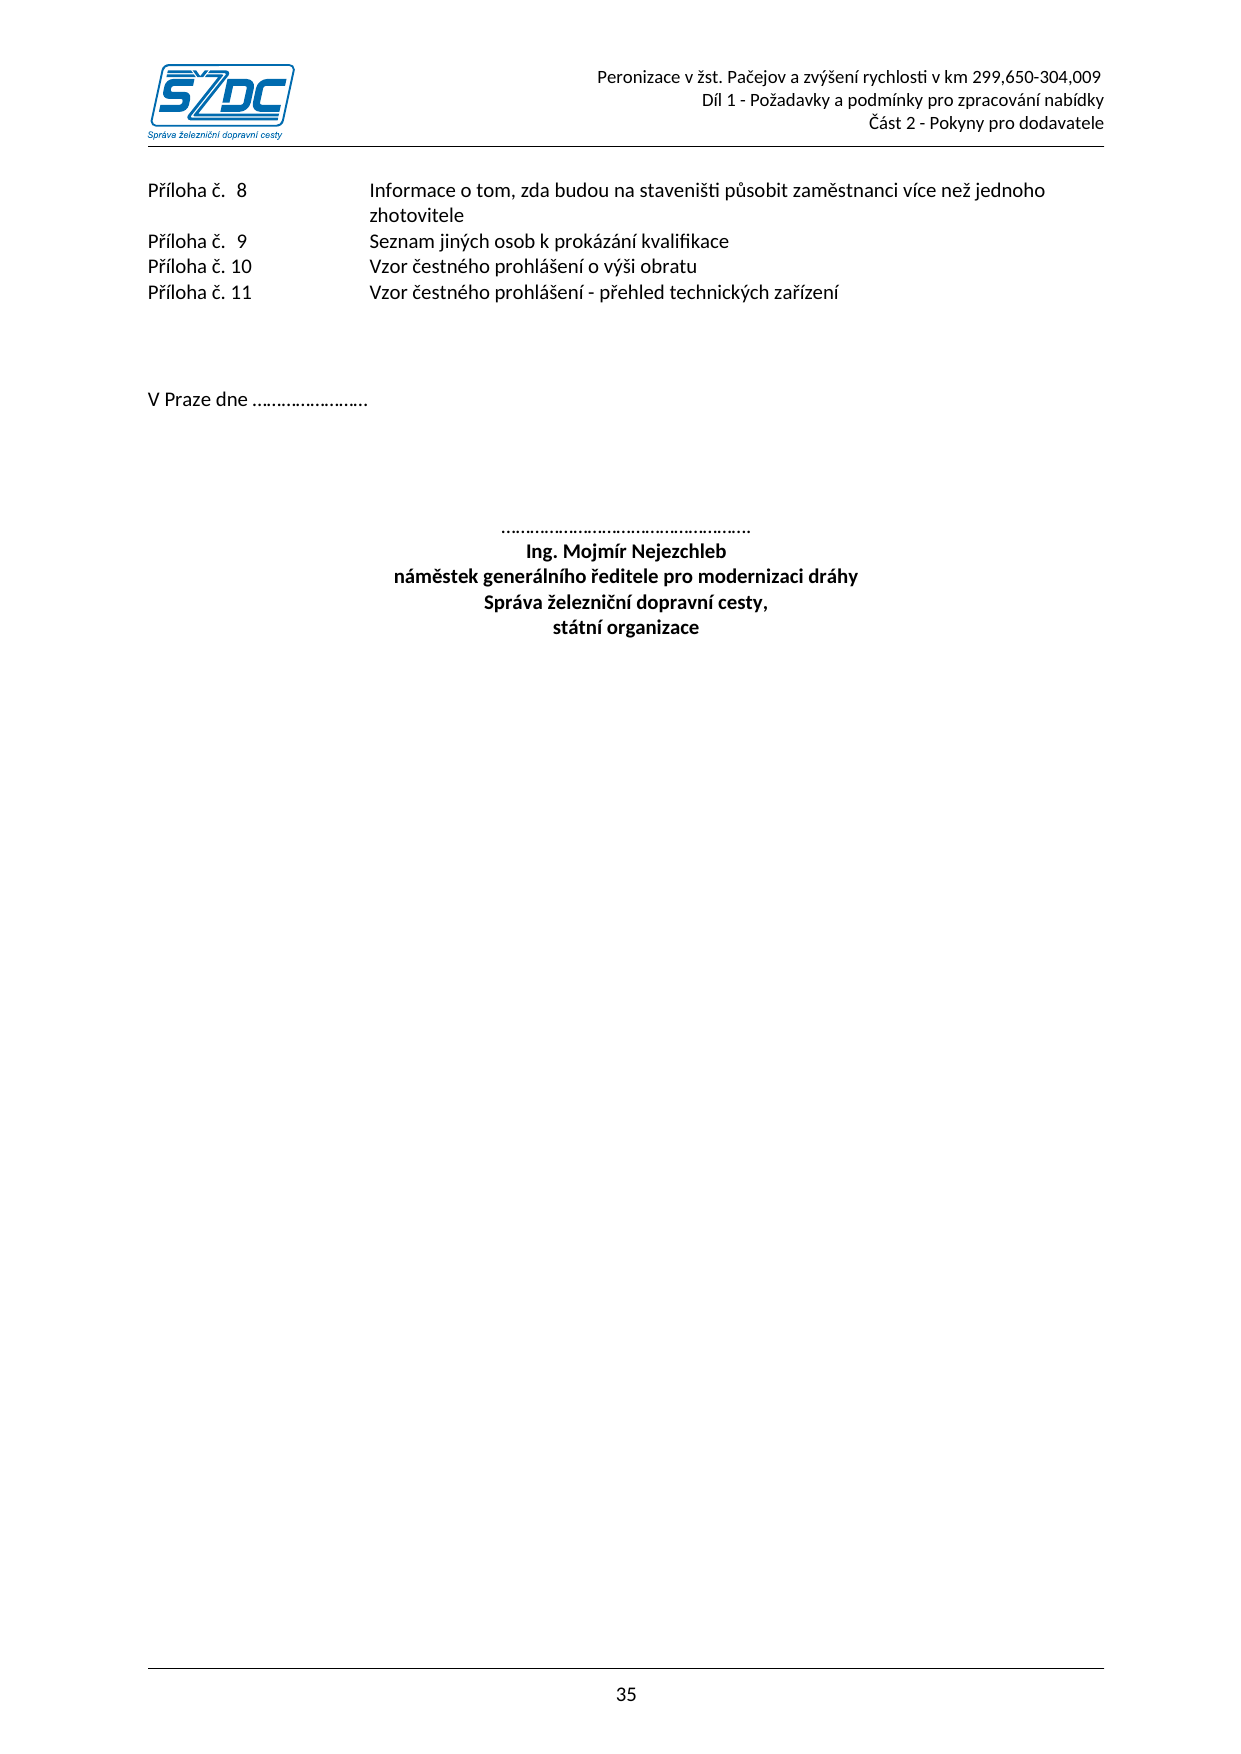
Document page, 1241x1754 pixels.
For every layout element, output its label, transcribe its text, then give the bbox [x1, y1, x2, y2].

table_header ……………………………………………. [136, 513, 1116, 538]
text V Praze dne …………………… [148, 386, 1104, 411]
table_cell Správa železniční dopravní cesty, státní organizace [136, 589, 1116, 640]
table_cell náměstek generálního ředitele pro modernizaci dráhy [136, 564, 1116, 589]
text Příloha č. 9 Seznam jiných osob k prokázání kvalifikace [148, 228, 1104, 253]
text Příloha č. 10 Vzor čestného prohlášení o výši obratu [148, 253, 1104, 279]
text Příloha č. 11 Vzor čestného prohlášení - přehled technických zařízení [148, 279, 1104, 304]
text Příloha č. 8 Informace o tom, zda budou na staveništi působit zaměstnanci více než jednoho zhotovitele [148, 177, 1104, 228]
table_cell Ing. Mojmír Nejezchleb [136, 538, 1116, 564]
